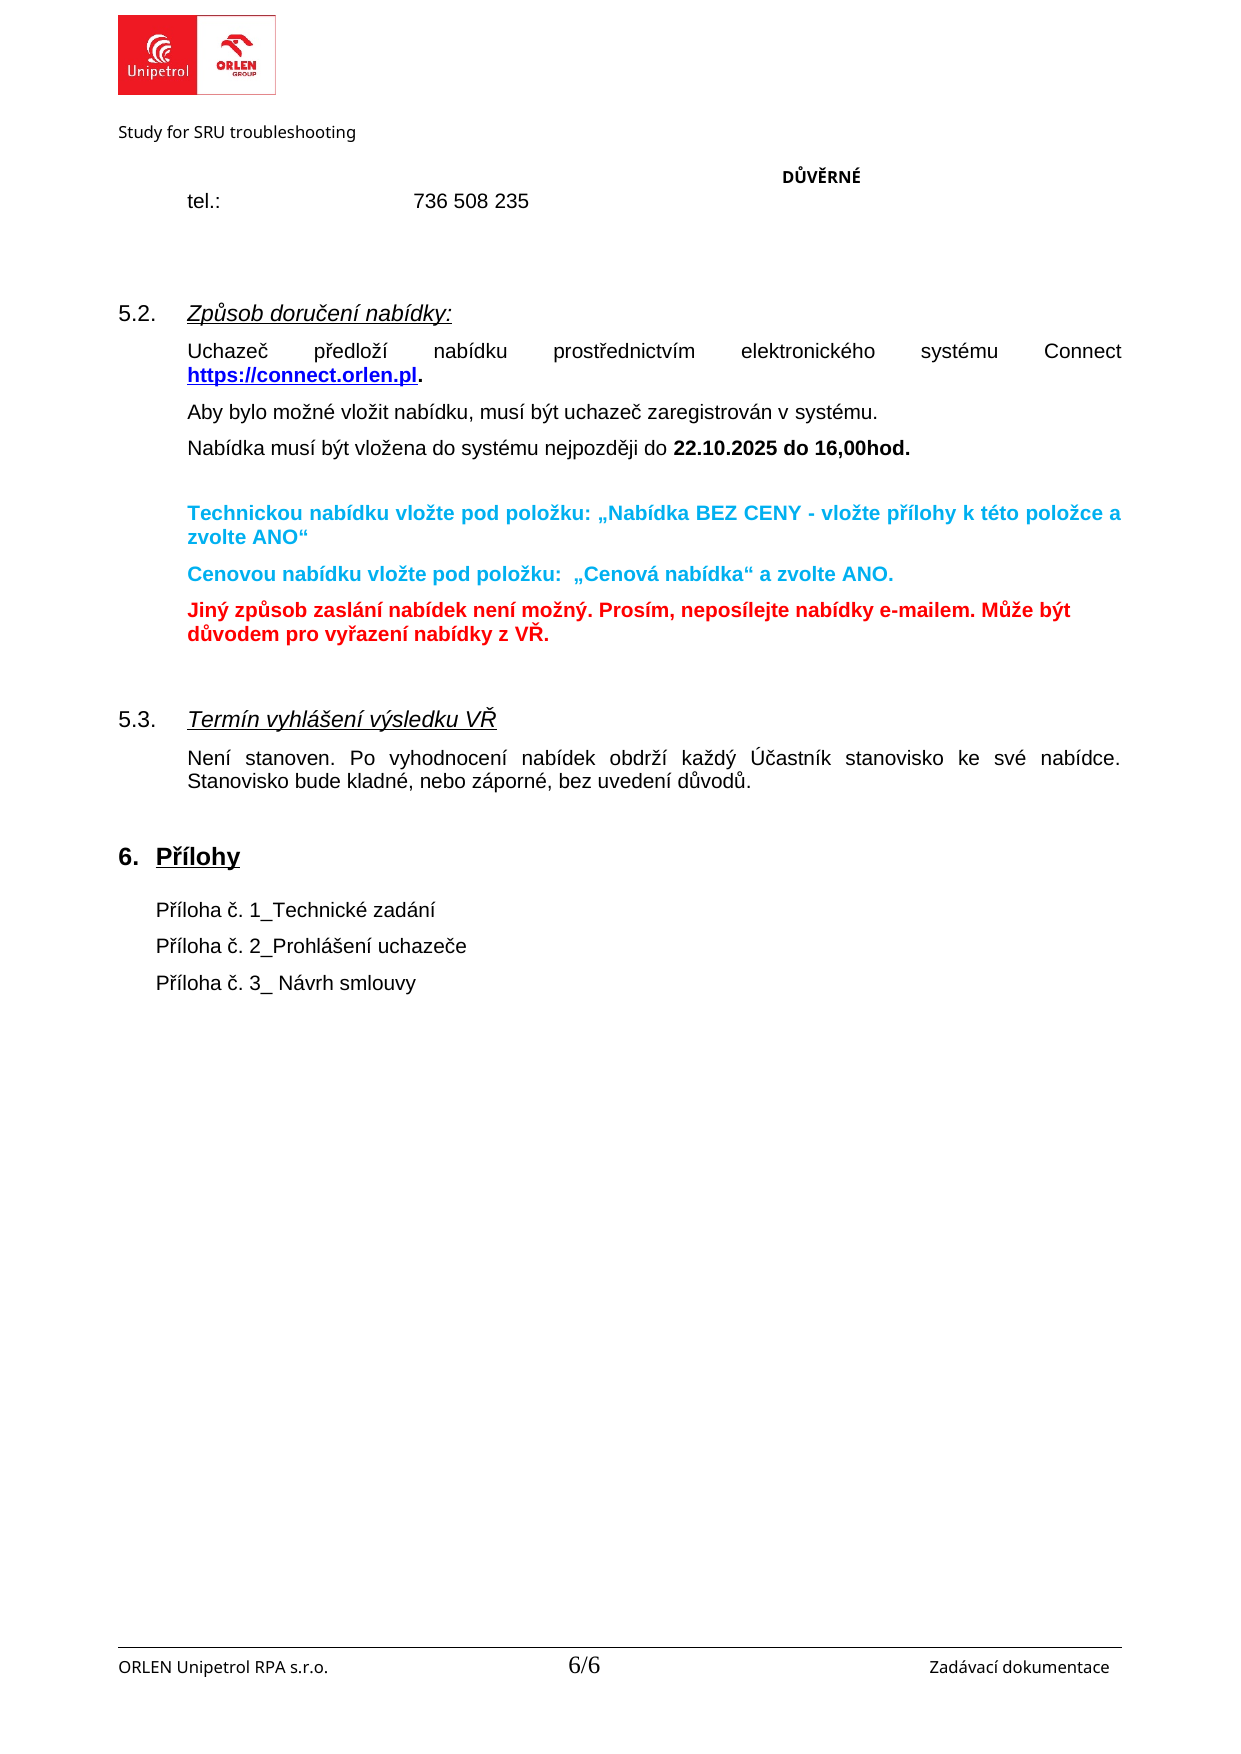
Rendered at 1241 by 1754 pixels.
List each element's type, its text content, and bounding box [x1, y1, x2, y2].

text Příloha č. 3_ Návrh smlouvy [156, 971, 1122, 995]
subtitle tel.: 736 508 235 [187, 188, 1122, 212]
list Přílohy [118, 842, 1122, 871]
text Příloha č. 1_Technické zadání [156, 898, 1122, 922]
subtitle Uchazeč předloží nabídku prostřednictvím elektronického systému Connect https://connect.orlen.pl. [187, 339, 1122, 387]
subtitle Aby bylo možné vložit nabídku, musí být uchazeč zaregistrován v systému. [187, 399, 1122, 423]
picture [118, 15, 276, 95]
subtitle Technickou nabídku vložte pod položku: „Nabídka BEZ CENY - vložte přílohy k této položce a zvolte ANO“ [187, 501, 1122, 549]
text Příloha č. 2_Prohlášení uchazeče [156, 934, 1122, 958]
text Jiný způsob zaslání nabídek není možný. Prosím, neposílejte nabídky e-mailem. Může být důvodem pro vyřazení nabídky z VŘ. [187, 598, 1122, 646]
text Není stanoven. Po vyhodnocení nabídek obdrží každý Účastník stanovisko ke své nabídce. Stanovisko bude kladné, nebo záporné, bez uvedení důvodů. [187, 745, 1122, 793]
list Termín vyhlášení výsledku VŘ [118, 706, 1122, 733]
list Způsob doručení nabídky: [118, 300, 1122, 327]
subtitle Nabídka musí být vložena do systému nejpozději do 22.10.2025 do 16,00hod. [187, 436, 1122, 460]
subtitle Cenovou nabídku vložte pod položku: „Cenová nabídka“ a zvolte ANO. [187, 562, 1122, 586]
